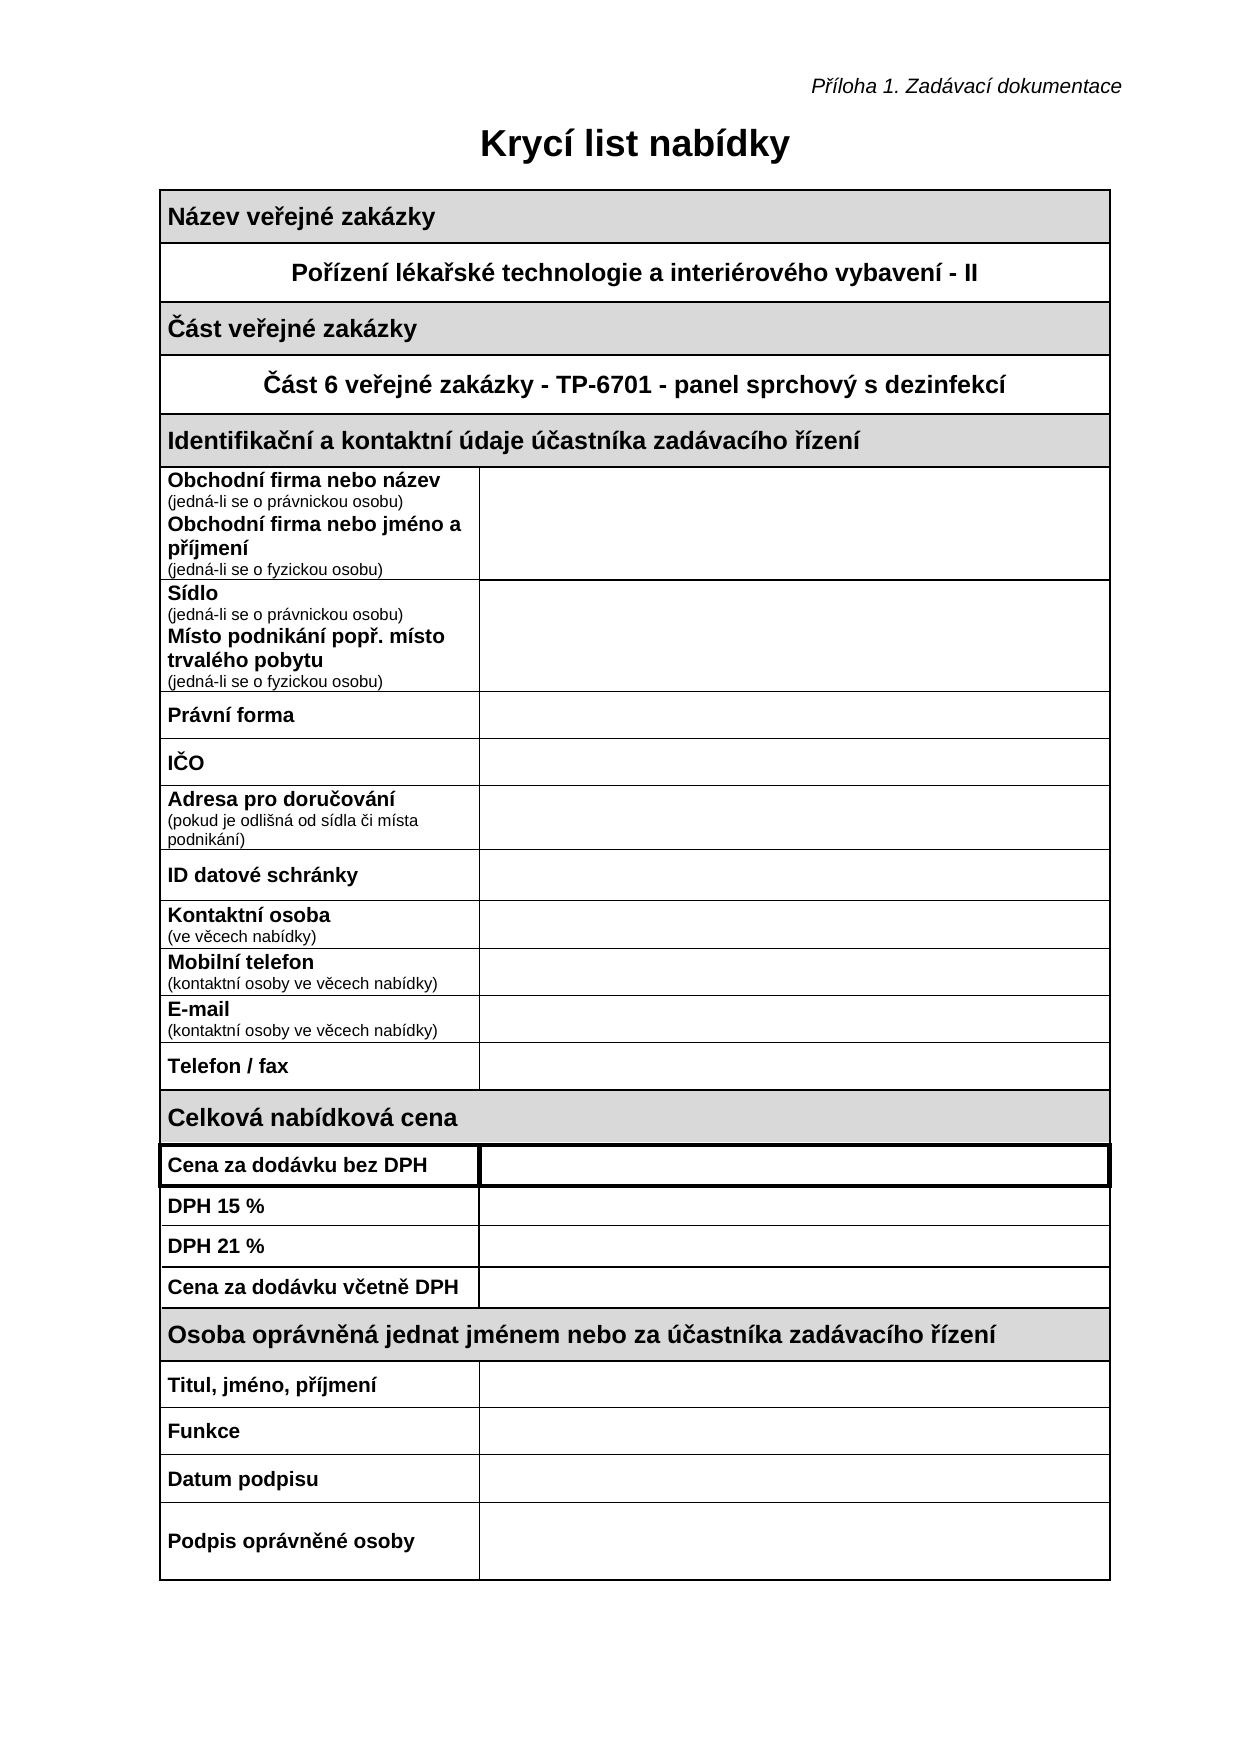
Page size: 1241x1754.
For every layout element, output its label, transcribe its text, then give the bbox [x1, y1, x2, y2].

table_cell [480, 901, 1109, 947]
table_cell Sídlo (jedná-li se o právnickou osobu) Místo podnikání popř. místo trvalého pobytu (jedná-li se o fyzickou osobu) [161, 580, 479, 691]
table_cell [480, 1043, 1109, 1089]
table_cell Funkce [161, 1408, 479, 1454]
table_cell [480, 949, 1109, 995]
table_cell [480, 692, 1109, 738]
table_cell [480, 850, 1109, 900]
table_cell Identifikační a kontaktní údaje účastníka zadávacího řízení [161, 415, 1109, 466]
table_cell Pořízení lékařské technologie a interiérového vybavení - II [161, 244, 1109, 301]
table_cell Osoba oprávněná jednat jménem nebo za účastníka zadávacího řízení [161, 1308, 1109, 1360]
table_cell Titul, jméno, příjmení [161, 1362, 479, 1407]
table_cell [480, 739, 1109, 785]
table_cell [480, 581, 1109, 691]
table_cell [480, 468, 1109, 578]
table_cell DPH 21 % [161, 1226, 478, 1266]
table_header Název veřejné zakázky [161, 191, 1109, 242]
table_cell Část 6 veřejné zakázky - TP-6701 - panel sprchový s dezinfekcí [161, 356, 1109, 413]
table_cell [480, 1455, 1109, 1502]
table_cell [482, 1147, 1107, 1183]
table_cell Podpis oprávněné osoby [161, 1503, 479, 1579]
table_cell Mobilní telefon (kontaktní osoby ve věcech nabídky) [161, 949, 479, 995]
table_cell Adresa pro doručování (pokud je odlišná od sídla či místa podnikání) [161, 786, 479, 849]
table_cell [480, 1408, 1109, 1454]
table_cell Část veřejné zakázky [161, 303, 1109, 354]
table_cell [480, 1188, 1109, 1224]
table_cell Celková nabídková cena [161, 1091, 1109, 1142]
table_cell [480, 1226, 1109, 1266]
table_cell [480, 1268, 1109, 1307]
table_cell IČO [161, 739, 479, 785]
table_cell ID datové schránky [161, 850, 479, 900]
table_cell Cena za dodávku včetně DPH [161, 1267, 478, 1307]
table_cell Obchodní firma nebo název (jedná-li se o právnickou osobu) Obchodní firma nebo jméno a příjmení (jedná-li se o fyzickou osobu) [161, 468, 479, 578]
table_cell Cena za dodávku bez DPH [162, 1147, 477, 1183]
text Krycí list nabídky [148, 122, 1122, 165]
table_cell [480, 996, 1109, 1042]
table_cell Datum podpisu [161, 1455, 479, 1502]
table_cell [480, 1503, 1109, 1579]
table_cell DPH 15 % [161, 1188, 478, 1224]
table_cell Telefon / fax [161, 1043, 479, 1089]
table_cell [480, 1362, 1109, 1407]
table_cell Kontaktní osoba (ve věcech nabídky) [161, 901, 479, 947]
table_cell [480, 786, 1109, 849]
table_cell E-mail (kontaktní osoby ve věcech nabídky) [161, 996, 479, 1042]
table_cell Právní forma [161, 692, 479, 738]
